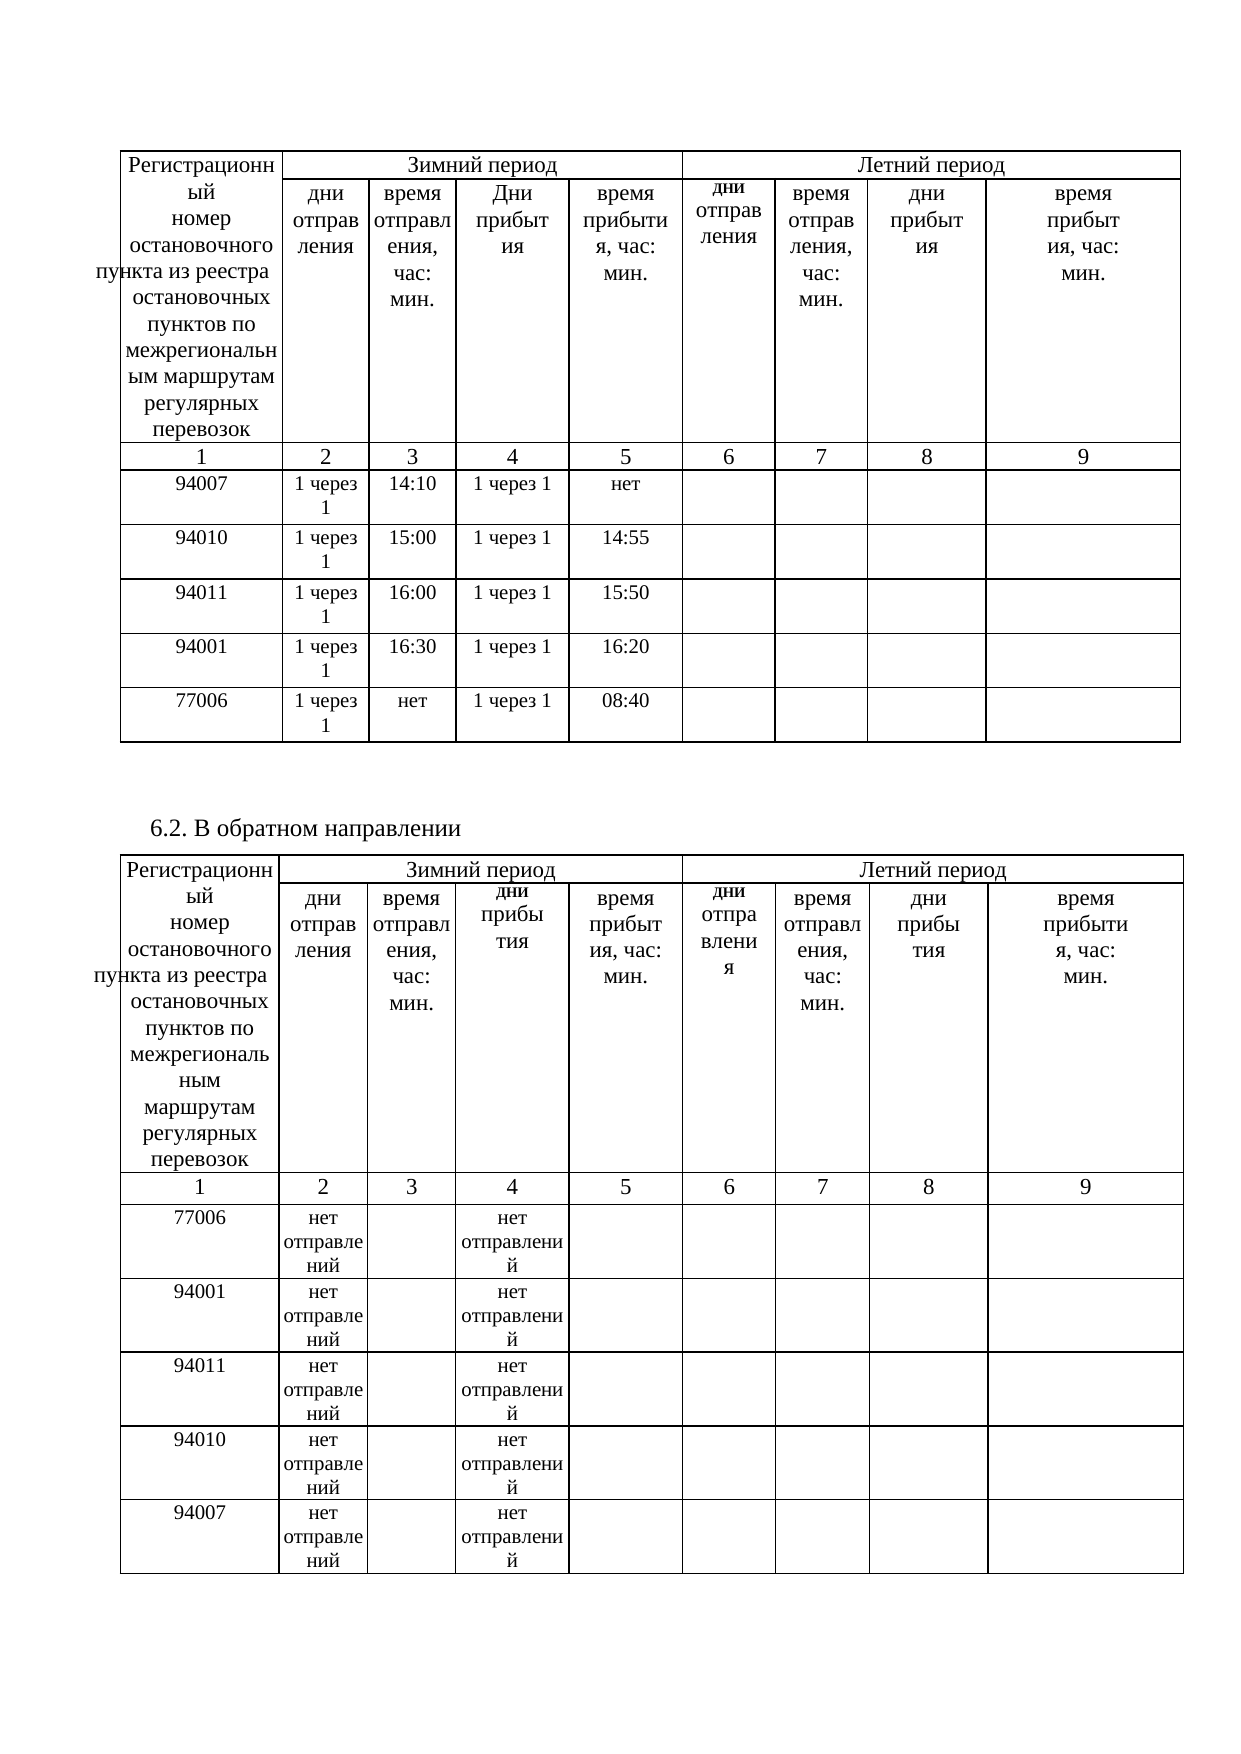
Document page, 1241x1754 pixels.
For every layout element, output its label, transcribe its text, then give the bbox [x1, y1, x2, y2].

table_cell нет отправлений [456, 1205, 568, 1277]
table_cell [683, 1279, 775, 1351]
table_cell [776, 525, 867, 578]
table_cell [987, 525, 1180, 578]
table_cell [570, 1427, 682, 1499]
table_cell нет отправлений [456, 1500, 568, 1572]
table_cell 4 [456, 1173, 568, 1204]
table_cell [683, 1353, 775, 1425]
table_cell [870, 1353, 987, 1425]
table_cell [776, 1279, 869, 1351]
table_cell [987, 580, 1180, 632]
table_header Зимний период [283, 152, 682, 178]
table_cell 1 через 1 [283, 634, 368, 687]
table_cell дни прибыт ия [868, 180, 985, 441]
table_cell нет отправлений [280, 1279, 367, 1351]
table_cell 5 [570, 443, 682, 469]
table_cell [989, 1500, 1183, 1572]
table_cell нет [370, 688, 455, 741]
table_cell 4 [457, 443, 568, 469]
table_cell 14:55 [570, 525, 682, 578]
table_cell ДНИ отпра влени я [683, 884, 775, 1172]
table_cell [987, 688, 1180, 741]
table_cell 9 [987, 443, 1180, 469]
table_cell 1 через 1 [457, 525, 568, 578]
table_cell [776, 1427, 869, 1499]
table_cell нет отправлений [280, 1427, 367, 1499]
table_cell 94011 [121, 580, 282, 632]
table_cell [368, 1353, 455, 1425]
table_cell 9 [989, 1173, 1183, 1204]
table_cell 1 через 1 [283, 471, 368, 524]
table_cell [683, 634, 774, 687]
table_cell 7 [776, 1173, 869, 1204]
table_cell [989, 1279, 1183, 1351]
table_cell 1 через 1 [457, 688, 568, 741]
table_cell [368, 1427, 455, 1499]
table_cell [870, 1427, 987, 1499]
table_cell нет отправлений [456, 1353, 568, 1425]
table_cell 5 [570, 1173, 682, 1204]
table_cell [987, 634, 1180, 687]
table_cell [870, 1500, 987, 1572]
table_cell ДНИ отправ ления [683, 180, 774, 441]
table_cell нет отправлений [280, 1500, 367, 1572]
table_cell [776, 1500, 869, 1572]
table_cell 2 [283, 443, 368, 469]
table_cell [989, 1353, 1183, 1425]
table_header Регистрационный номер остановочного пункта из реестра остановочных пунктов по межрегиональным маршрутам регулярных перевозок [121, 152, 282, 441]
table_cell 16:20 [570, 634, 682, 687]
table_cell 1 через 1 [283, 525, 368, 578]
table_cell время прибыт ия, час: мин. [570, 884, 682, 1172]
table_cell [683, 525, 774, 578]
table_cell дни отправ ления [280, 884, 367, 1172]
table_cell нет отправлений [280, 1353, 367, 1425]
table_cell [989, 1205, 1183, 1277]
table_cell [776, 634, 867, 687]
table_cell 14:10 [370, 471, 455, 524]
table_cell 1 через 1 [283, 688, 368, 741]
table_cell [570, 1279, 682, 1351]
table_cell 1 через 1 [457, 580, 568, 632]
table_cell [868, 580, 985, 632]
table_cell [368, 1500, 455, 1572]
table_cell [776, 688, 867, 741]
table_cell 94001 [121, 634, 282, 687]
table_cell [868, 634, 985, 687]
table_cell 94010 [121, 525, 282, 578]
table_cell Дни прибыт ия [457, 180, 568, 441]
table_cell [570, 1205, 682, 1277]
table_cell 94010 [121, 1427, 278, 1499]
table_cell время прибыти я, час: мин. [989, 884, 1183, 1172]
table_cell [868, 525, 985, 578]
table_cell 94001 [121, 1279, 278, 1351]
table_cell нет отправлений [280, 1205, 367, 1277]
table_cell дни отправ ления [283, 180, 368, 441]
table_cell [776, 471, 867, 524]
table_cell 3 [370, 443, 455, 469]
table_cell [989, 1427, 1183, 1499]
table_cell 15:50 [570, 580, 682, 632]
table_cell [570, 1500, 682, 1572]
table_cell 94007 [121, 1500, 278, 1572]
table_cell [368, 1205, 455, 1277]
table_cell время прибыти я, час: мин. [570, 180, 682, 441]
table_cell 16:30 [370, 634, 455, 687]
table_cell [870, 1205, 987, 1277]
table_cell нет отправлений [456, 1427, 568, 1499]
table_cell [683, 471, 774, 524]
table_cell [683, 1205, 775, 1277]
table_cell 77006 [121, 1205, 278, 1277]
table_cell нет отправлений [456, 1279, 568, 1351]
table_cell [776, 1205, 869, 1277]
table_cell время прибыт ия, час: мин. [987, 180, 1180, 441]
table_cell 3 [368, 1173, 455, 1204]
table_cell [683, 1427, 775, 1499]
table_cell [776, 580, 867, 632]
table_cell 1 через 1 [457, 471, 568, 524]
table_header Летний период [683, 152, 1180, 178]
table_cell дни прибы тия [870, 884, 987, 1172]
table_cell 16:00 [370, 580, 455, 632]
table_cell [368, 1279, 455, 1351]
table_cell [683, 580, 774, 632]
table_cell [683, 688, 774, 741]
table_cell время отправл ения, час: мин. [368, 884, 455, 1172]
table_cell ДНИ прибы тия [456, 884, 568, 1172]
table_cell [868, 471, 985, 524]
table_cell 7 [776, 443, 867, 469]
table_cell 8 [868, 443, 985, 469]
table_cell 1 [121, 1173, 278, 1204]
table_cell нет [570, 471, 682, 524]
table_cell 77006 [121, 688, 282, 741]
table_cell [570, 1353, 682, 1425]
table_cell [870, 1279, 987, 1351]
table_cell 6 [683, 443, 774, 469]
table_cell 1 через 1 [283, 580, 368, 632]
text 6.2. В обратном направлении [150, 813, 1090, 842]
table_cell 15:00 [370, 525, 455, 578]
table_cell 94011 [121, 1353, 278, 1425]
table_cell время отправ ления, час: мин. [776, 180, 867, 441]
table_header Летний период [683, 856, 1183, 882]
table_cell 1 [121, 443, 282, 469]
table_cell [683, 1500, 775, 1572]
table_cell 08:40 [570, 688, 682, 741]
table_cell 8 [870, 1173, 987, 1204]
table_cell [868, 688, 985, 741]
table_header Зимний период [280, 856, 682, 882]
table_cell 1 через 1 [457, 634, 568, 687]
table_cell 6 [683, 1173, 775, 1204]
table_cell [987, 471, 1180, 524]
table_cell время отправл ения, час: мин. [776, 884, 869, 1172]
table_header Регистрационный номер остановочного пункта из реестра остановочных пунктов по межрегиональным маршрутам регулярных перевозок [121, 856, 278, 1172]
table_cell 94007 [121, 471, 282, 524]
table_cell [776, 1353, 869, 1425]
table_cell время отправл ения, час: мин. [370, 180, 455, 441]
table_cell 2 [280, 1173, 367, 1204]
